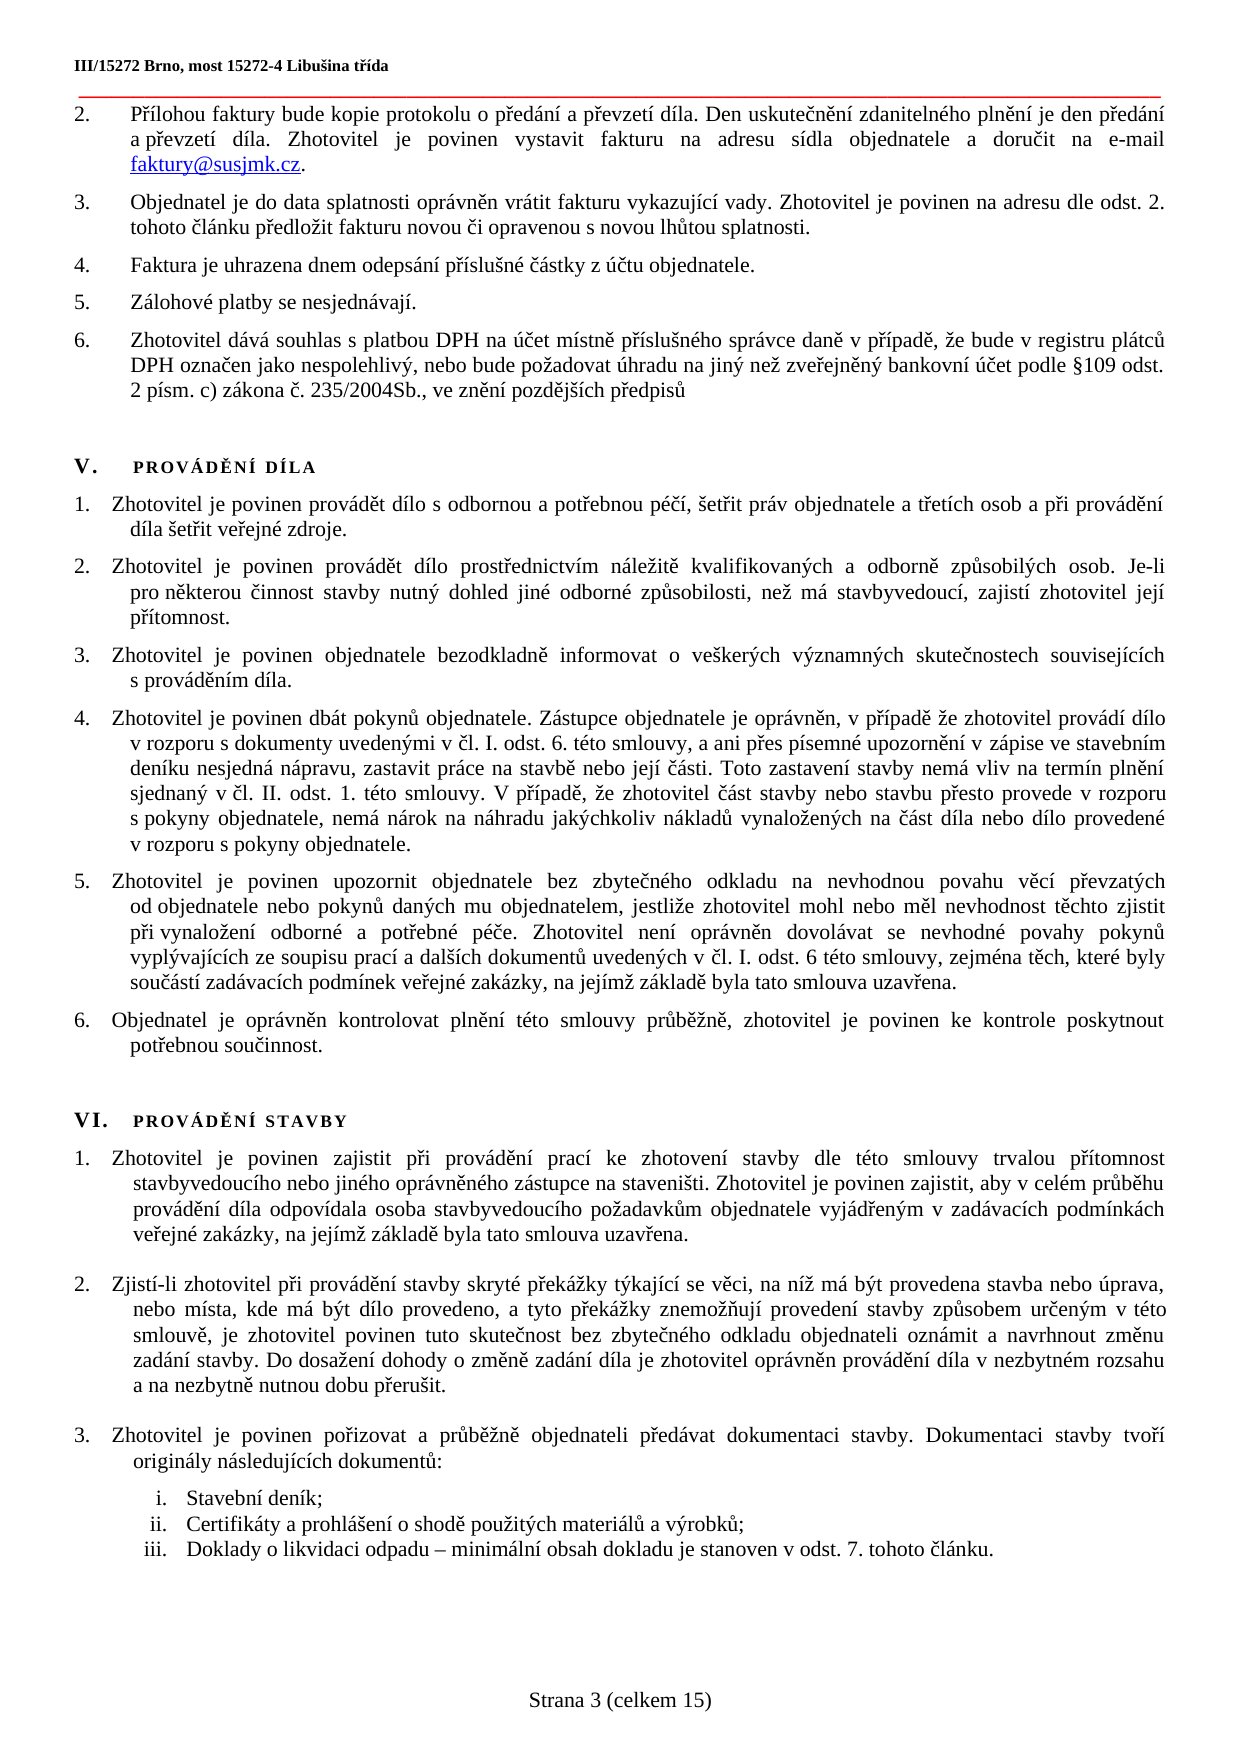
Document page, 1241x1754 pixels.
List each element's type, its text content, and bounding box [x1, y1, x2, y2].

list Zhotovitel je povinen zajistit při provádění prací ke zhotovení stavby dle této smlouvy trvalou přítomnost stavbyvedoucího nebo jiného oprávněného zástupce na staveništi. Zhotovitel je povinen zajistit, aby v celém průběhu provádění díla odpovídala osoba stavbyvedoucího požadavkům objednatele vyjádřeným v zadávacích podmínkách veřejné zakázky, na jejímž základě byla tato smlouva uzavřena. [74, 1145, 1166, 1246]
list provádění stavby [74, 1107, 1166, 1133]
list Certifikáty a prohlášení o shodě použitých materiálů a výrobků; [167, 1511, 1166, 1536]
list Zhotovitel dává souhlas s platbou DPH na účet místně příslušného správce daně v případě, že bude v registru plátců DPH označen jako nespolehlivý, nebo bude požadovat úhradu na jiný než zveřejněný bankovní účet podle §109 odst. 2 písm. c) zákona č. 235/2004Sb., ve znění pozdějších předpisů [74, 327, 1166, 403]
list Zhotovitel je povinen provádět dílo prostřednictvím náležitě kvalifikovaných a odborně způsobilých osob. Je-li pro některou činnost stavby nutný dohled jiné odborné způsobilosti, než má stavbyvedoucí, zajistí zhotovitel její přítomnost. [74, 553, 1166, 629]
list Doklady o likvidaci odpadu – minimální obsah dokladu je stanoven v odst. 7. tohoto článku. [167, 1536, 1166, 1561]
list Faktura je uhrazena dnem odepsání příslušné částky z účtu objednatele. [74, 252, 1166, 277]
list Zhotovitel je povinen dbát pokynů objednatele. Zástupce objednatele je oprávněn, v případě že zhotovitel provádí dílo v rozporu s dokumenty uvedenými v čl. I. odst. 6. této smlouvy, a ani přes písemné upozornění v zápise ve stavebním deníku nesjedná nápravu, zastavit práce na stavbě nebo její části. Toto zastavení stavby nemá vliv na termín plnění sjednaný v čl. II. odst. 1. této smlouvy. V případě, že zhotovitel část stavby nebo stavbu přesto provede v rozporu s pokyny objednatele, nemá nárok na náhradu jakýchkoliv nákladů vynaložených na část díla nebo dílo provedené v rozporu s pokyny objednatele. [74, 704, 1166, 856]
list Zálohové platby se nesjednávají. [74, 289, 1166, 314]
list Přílohou faktury bude kopie protokolu o předání a převzetí díla. Den uskutečnění zdanitelného plnění je den předání a převzetí díla. Zhotovitel je povinen vystavit fakturu na adresu sídla objednatele a doručit na e-mail faktury@susjmk.cz. [74, 101, 1166, 176]
list Zhotovitel je povinen upozornit objednatele bez zbytečného odkladu na nevhodnou povahu věcí převzatých od objednatele nebo pokynů daných mu objednatelem, jestliže zhotovitel mohl nebo měl nevhodnost těchto zjistit při vynaložení odborné a potřebné péče. Zhotovitel není oprávněn dovolávat se nevhodné povahy pokynů vyplývajících ze soupisu prací a dalších dokumentů uvedených v čl. I. odst. 6 této smlouvy, zejména těch, které byly součástí zadávacích podmínek veřejné zakázky, na jejímž základě byla tato smlouva uzavřena. [74, 868, 1166, 994]
list Zhotovitel je povinen provádět dílo s odbornou a potřebnou péčí, šetřit práv objednatele a třetích osob a při provádění díla šetřit veřejné zdroje. [74, 491, 1166, 541]
list Objednatel je oprávněn kontrolovat plnění této smlouvy průběžně, zhotovitel je povinen ke kontrole poskytnout potřebnou součinnost. [74, 1007, 1166, 1057]
list Stavební deník; [167, 1485, 1166, 1511]
list Zjistí-li zhotovitel při provádění stavby skryté překážky týkající se věci, na níž má být provedena stavba nebo úprava, nebo místa, kde má být dílo provedeno, a tyto překážky znemožňují provedení stavby způsobem určeným v této smlouvě, je zhotovitel povinen tuto skutečnost bez zbytečného odkladu objednateli oznámit a navrhnout změnu zadání stavby. Do dosažení dohody o změně zadání díla je zhotovitel oprávněn provádění díla v nezbytném rozsahu a na nezbytně nutnou dobu přerušit. [74, 1271, 1166, 1397]
list provádění díla [74, 453, 1166, 478]
list Objednatel je do data splatnosti oprávněn vrátit fakturu vykazující vady. Zhotovitel je povinen na adresu dle odst. 2. tohoto článku předložit fakturu novou či opravenou s novou lhůtou splatnosti. [74, 189, 1166, 239]
list Zhotovitel je povinen objednatele bezodkladně informovat o veškerých významných skutečnostech souvisejících s prováděním díla. [74, 642, 1166, 692]
list Zhotovitel je povinen pořizovat a průběžně objednateli předávat dokumentaci stavby. Dokumentaci stavby tvoří originály následujících dokumentů: [74, 1422, 1166, 1473]
